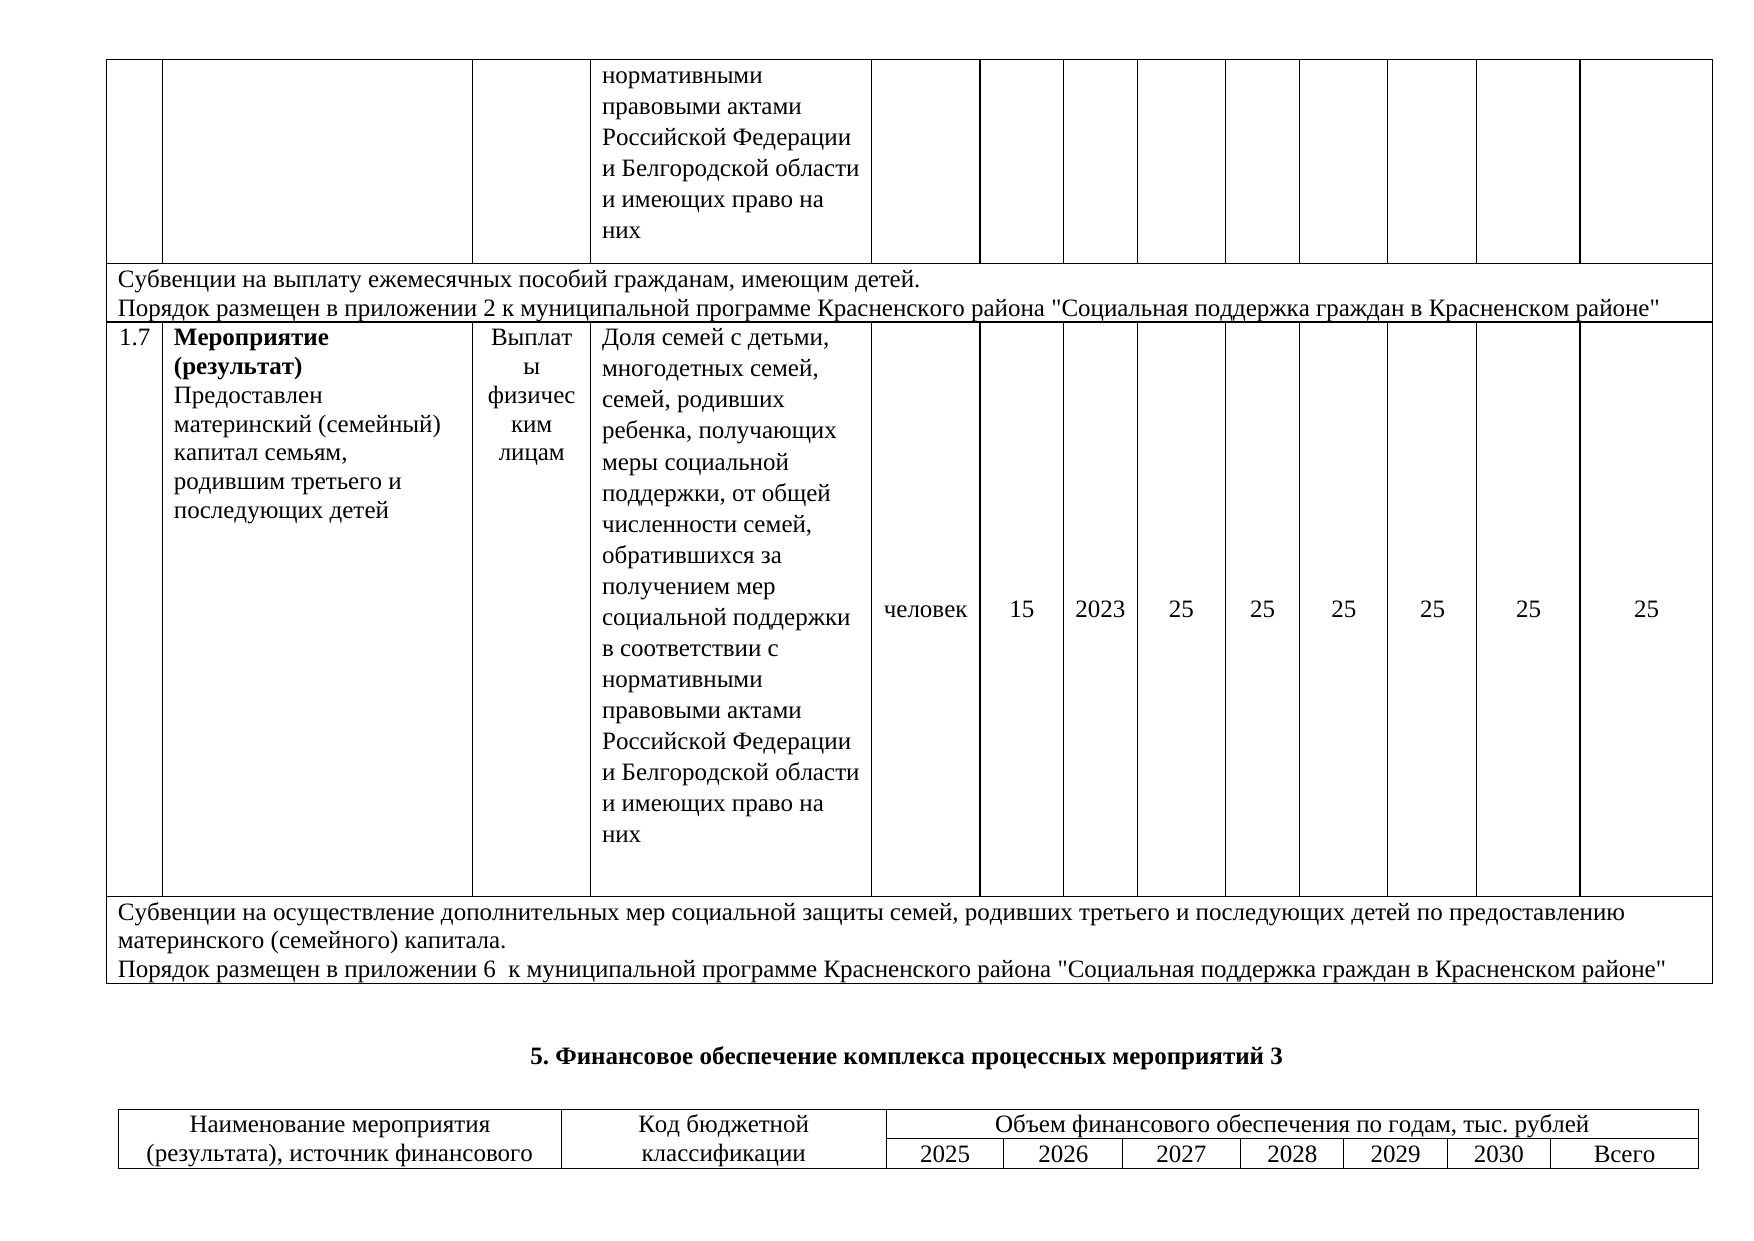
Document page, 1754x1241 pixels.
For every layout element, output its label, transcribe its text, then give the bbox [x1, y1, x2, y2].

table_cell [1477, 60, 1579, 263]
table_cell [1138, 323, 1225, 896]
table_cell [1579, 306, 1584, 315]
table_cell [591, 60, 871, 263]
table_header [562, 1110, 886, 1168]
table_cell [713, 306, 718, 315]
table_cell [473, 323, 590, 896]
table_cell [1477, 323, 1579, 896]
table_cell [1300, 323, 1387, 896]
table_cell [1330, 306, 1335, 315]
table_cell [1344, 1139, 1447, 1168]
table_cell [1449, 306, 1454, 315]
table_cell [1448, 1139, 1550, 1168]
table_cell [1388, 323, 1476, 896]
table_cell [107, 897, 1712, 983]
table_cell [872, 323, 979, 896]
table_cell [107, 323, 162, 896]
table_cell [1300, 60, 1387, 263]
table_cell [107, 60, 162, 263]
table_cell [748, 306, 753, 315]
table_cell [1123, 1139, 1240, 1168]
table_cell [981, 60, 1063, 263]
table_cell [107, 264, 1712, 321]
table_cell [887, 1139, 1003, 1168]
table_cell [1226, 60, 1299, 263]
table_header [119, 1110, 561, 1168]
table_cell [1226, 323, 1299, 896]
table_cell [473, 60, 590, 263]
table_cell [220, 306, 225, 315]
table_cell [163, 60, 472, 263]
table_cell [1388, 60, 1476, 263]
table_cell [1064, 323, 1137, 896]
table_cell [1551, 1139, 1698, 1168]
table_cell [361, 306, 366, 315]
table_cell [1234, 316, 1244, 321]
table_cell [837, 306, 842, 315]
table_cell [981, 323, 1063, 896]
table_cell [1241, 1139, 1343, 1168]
text 5. Финансовое обеспечение комплекса процессных мероприятий 3 [118, 1041, 1695, 1070]
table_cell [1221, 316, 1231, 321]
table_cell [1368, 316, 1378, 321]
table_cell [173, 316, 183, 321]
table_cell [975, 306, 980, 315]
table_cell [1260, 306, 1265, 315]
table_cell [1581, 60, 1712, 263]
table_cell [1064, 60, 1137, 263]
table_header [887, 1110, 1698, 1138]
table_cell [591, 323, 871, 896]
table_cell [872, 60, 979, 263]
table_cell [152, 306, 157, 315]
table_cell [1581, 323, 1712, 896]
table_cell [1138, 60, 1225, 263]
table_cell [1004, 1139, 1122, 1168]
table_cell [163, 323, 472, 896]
